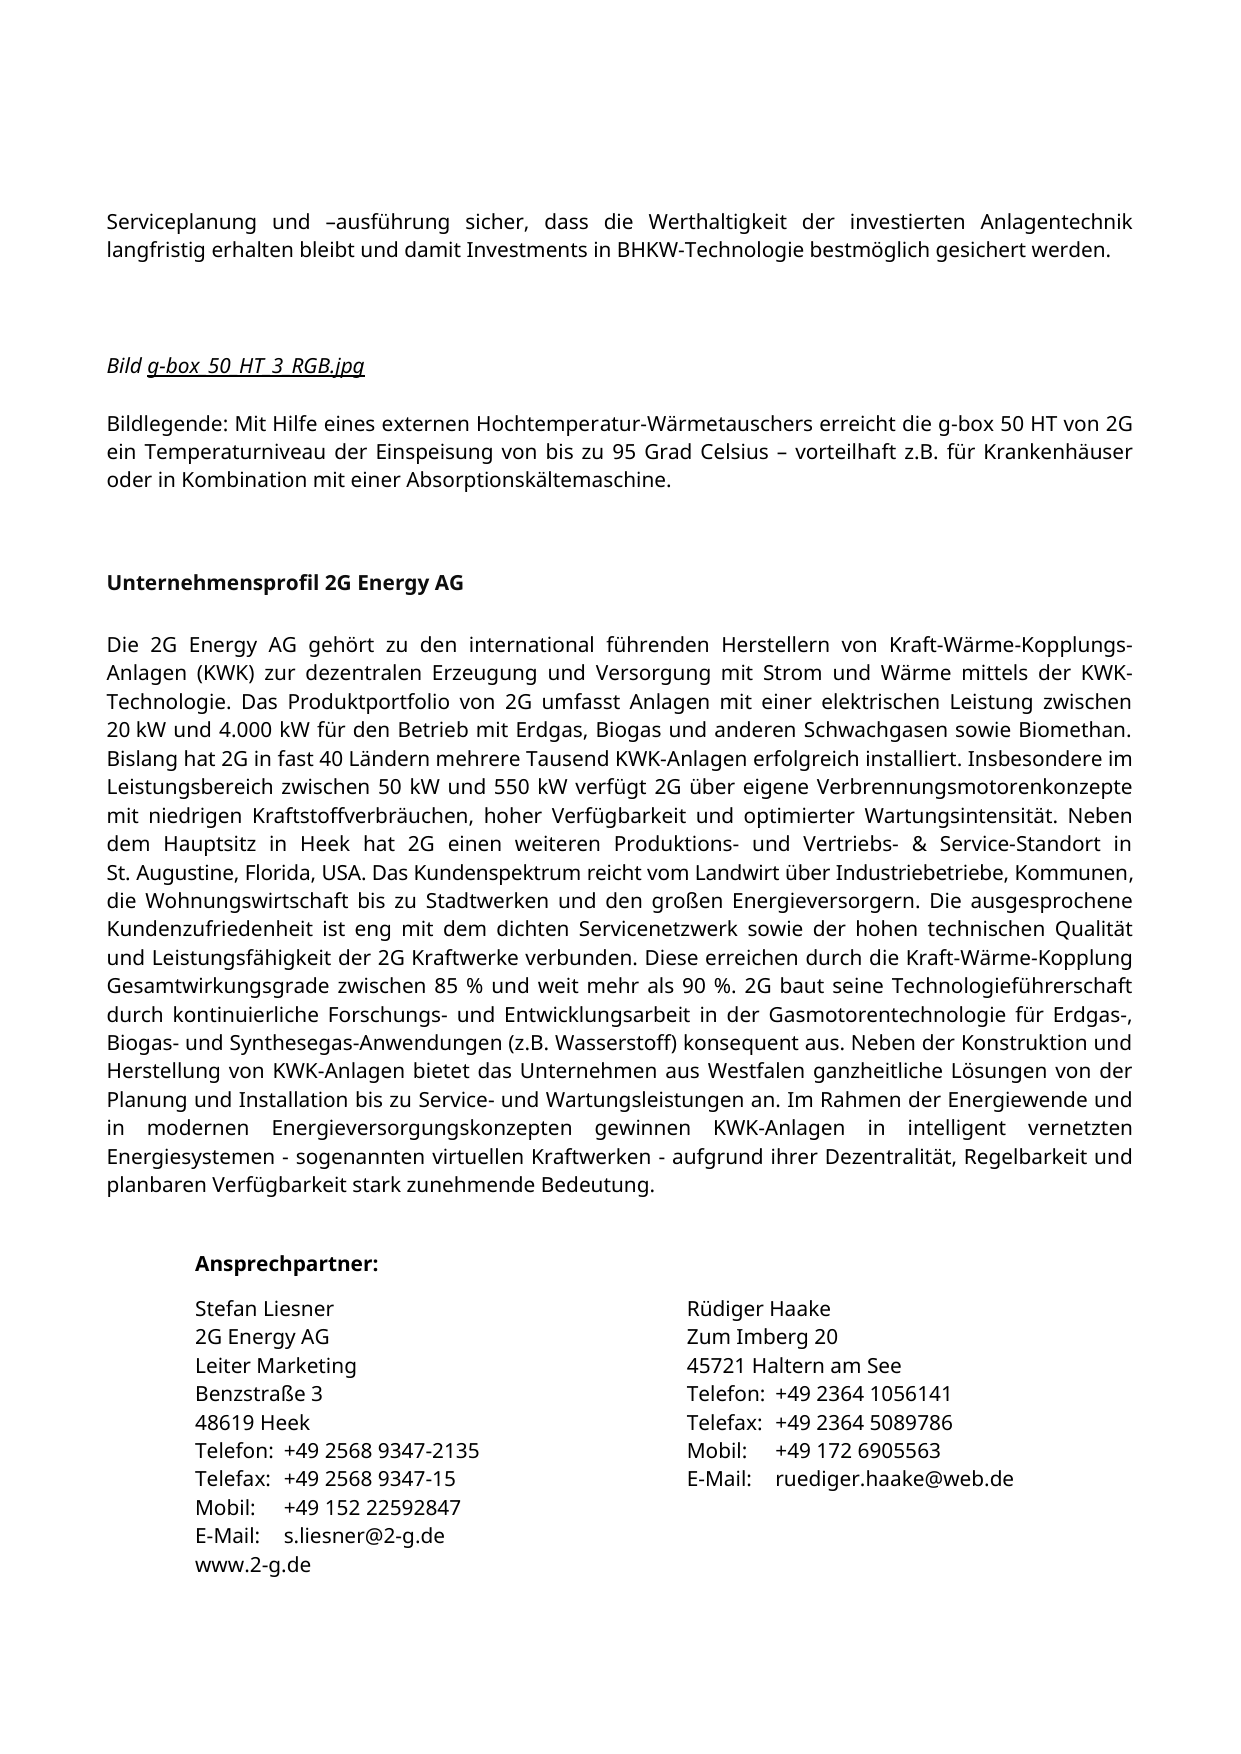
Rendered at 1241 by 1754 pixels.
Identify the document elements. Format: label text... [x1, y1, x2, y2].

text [106, 207, 1134, 264]
text Bild g-box_50_HT_3_RGB.jpg [106, 351, 1134, 379]
text Bildlegende: Mit Hilfe eines externen Hochtemperatur-Wärmetauschers erreicht die g-box 50 HT von 2G ein Temperaturniveau der Einspeisung von bis zu 95 Grad Celsius – vorteilhaft z.B. für Krankenhäuser oder in Kombination mit einer Absorptionskältemaschine. [106, 409, 1134, 494]
text Unternehmensprofil 2G Energy AG [106, 568, 1134, 597]
text Ansprechpartner: [195, 1249, 1134, 1277]
text Stefan Liesner 2G Energy AG Leiter Marketing Benzstraße 3 48619 Heek Telefon: +49 2568 9347-2135 Telefax: +49 2568 9347-15 Mobil: +49 152 22592847 E-Mail: s.liesner@2-g.de www.2-g.de [195, 1294, 583, 1578]
text Rüdiger Haake Zum Imberg 20 45721 Haltern am See Telefon: +49 2364 1056141 Telefax: +49 2364 5089786 Mobil: +49 172 6905563 E-Mail: ruediger.haake@web.de [687, 1294, 1134, 1493]
text Die 2G Energy AG gehört zu den international führenden Herstellern von Kraft-Wärme-Kopplungs-Anlagen (KWK) zur dezentralen Erzeugung und Versorgung mit Strom und Wärme mittels der KWK-Technologie. Das Produktportfolio von 2G umfasst Anlagen mit einer elektrischen Leistung zwischen 20 kW und 4.000 kW für den Betrieb mit Erdgas, Biogas und anderen Schwachgasen sowie Biomethan. Bislang hat 2G in fast 40 Ländern mehrere Tausend KWK-Anlagen erfolgreich installiert. Insbesondere im Leistungsbereich zwischen 50 kW und 550 kW verfügt 2G über eigene Verbrennungsmotorenkonzepte mit niedrigen Kraftstoffverbräuchen, hoher Verfügbarkeit und optimierter Wartungsintensität. Neben dem Hauptsitz in Heek hat 2G einen weiteren Produktions- und Vertriebs- & Service-Standort in St. Augustine, Florida, USA. Das Kundenspektrum reicht vom Landwirt über Industriebetriebe, Kommunen, die Wohnungswirtschaft bis zu Stadtwerken und den großen Energieversorgern. Die ausgesprochene Kundenzufriedenheit ist eng mit dem dichten Servicenetzwerk sowie der hohen technischen Qualität und Leistungsfähigkeit der 2G Kraftwerke verbunden. Diese erreichen durch die Kraft-Wärme-Kopplung Gesamtwirkungsgrade zwischen 85 % und weit mehr als 90 %. 2G baut seine Technologieführerschaft durch kontinuierliche Forschungs- und Entwicklungsarbeit in der Gasmotorentechnologie für Erdgas-, Biogas- und Synthesegas-Anwendungen (z.B. Wasserstoff) konsequent aus. Neben der Konstruktion und Herstellung von KWK-Anlagen bietet das Unternehmen aus Westfalen ganzheitliche Lösungen von der Planung und Installation bis zu Service- und Wartungsleistungen an. Im Rahmen der Energiewende und in modernen Energieversorgungskonzepten gewinnen KWK-Anlagen in intelligent vernetzten Energiesystemen - sogenannten virtuellen Kraftwerken - aufgrund ihrer Dezentralität, Regelbarkeit und planbaren Verfügbarkeit stark zunehmende Bedeutung. [106, 630, 1134, 1199]
